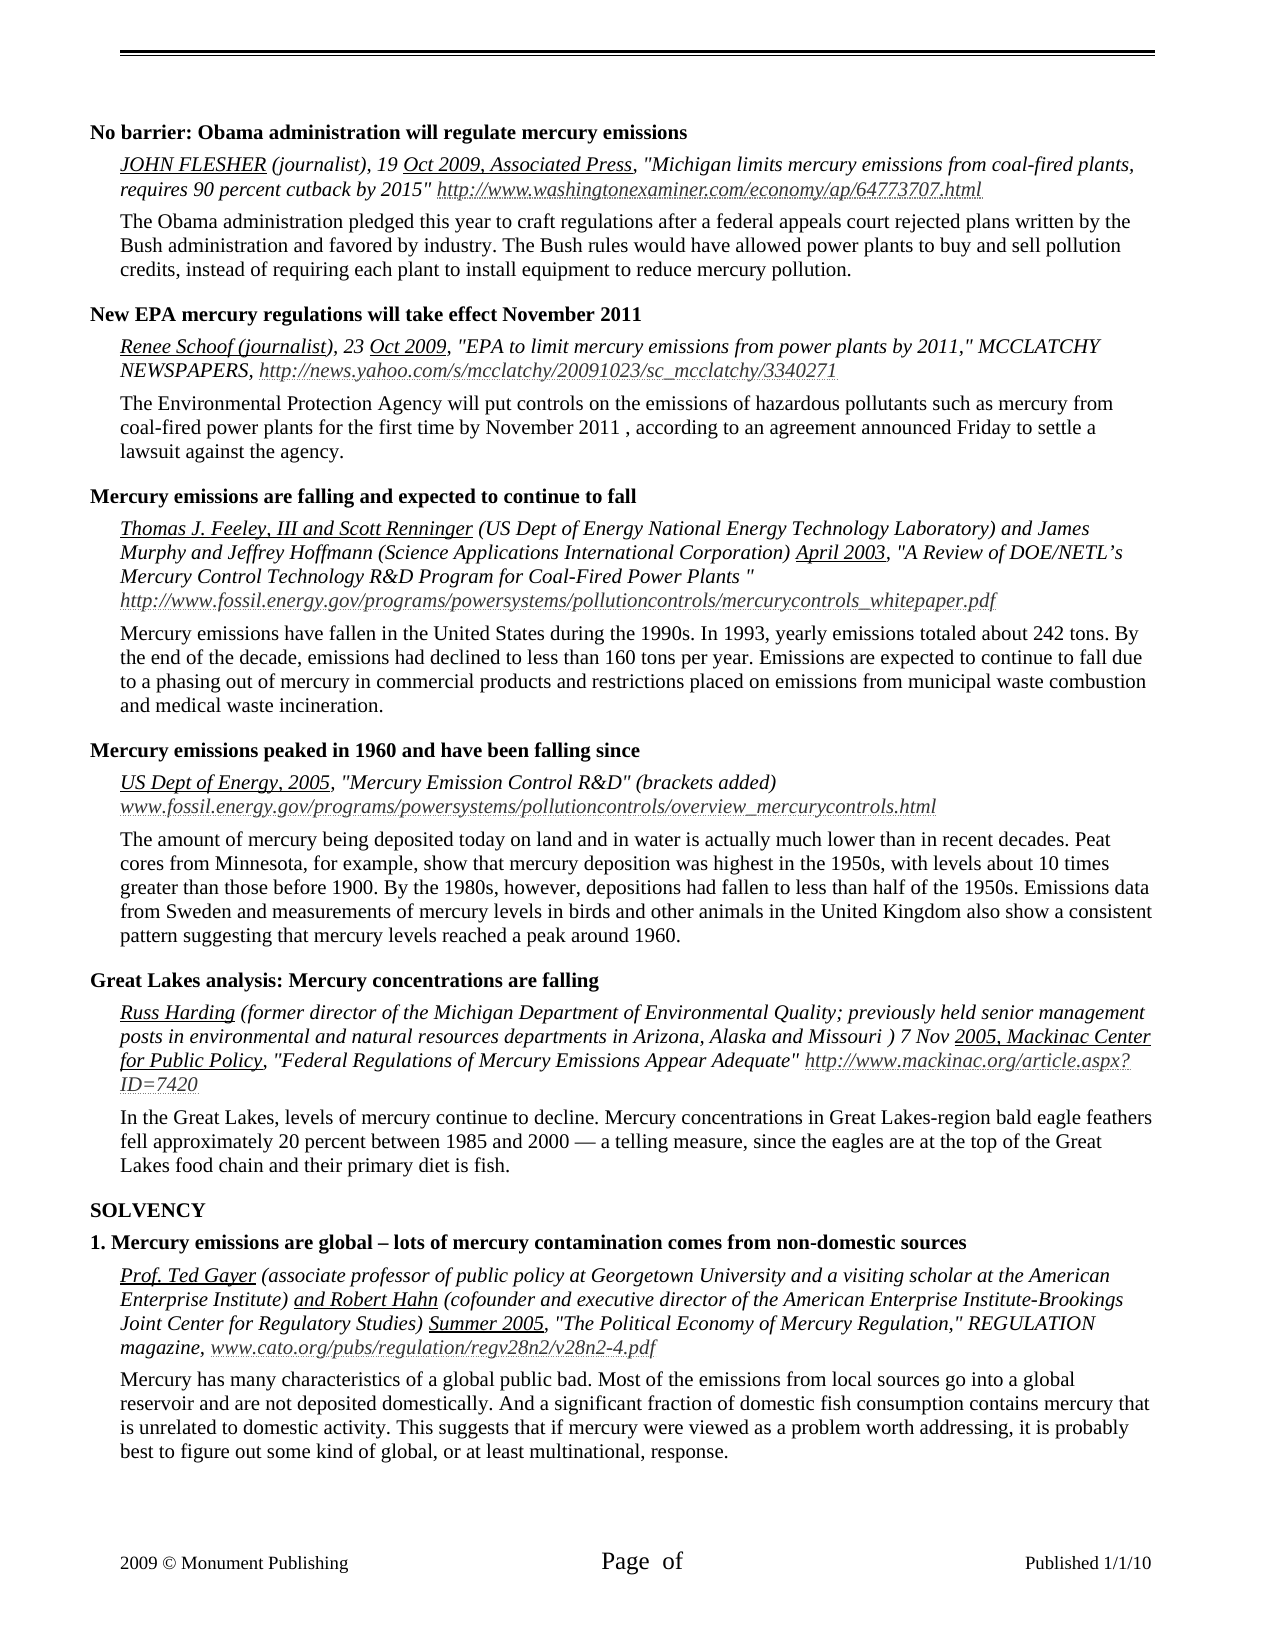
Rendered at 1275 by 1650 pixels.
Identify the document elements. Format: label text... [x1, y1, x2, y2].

text In the Great Lakes, levels of mercury continue to decline. Mercury concentrations in Great Lakes-region bald eagle feathers fell approximately 20 percent between 1985 and 2000 — a telling measure, since the eagles are at the top of the Great Lakes food chain and their primary diet is fish. [120, 1105, 1155, 1177]
text Great Lakes analysis: Mercury concentrations are falling [90, 968, 1155, 992]
text No barrier: Obama administration will regulate mercury emissions [90, 120, 1155, 144]
text The amount of mercury being deposited today on land and in water is actually much lower than in recent decades. Peat cores from Minnesota, for example, show that mercury deposition was highest in the 1950s, with levels about 10 times greater than those before 1900. By the 1980s, however, depositions had fallen to less than half of the 1950s. Emissions data from Sweden and measurements of mercury levels in birds and other animals in the United Kingdom also show a consistent pattern suggesting that mercury levels reached a peak around 1960. [120, 827, 1155, 947]
text Renee Schoof (journalist), 23 Oct 2009, "EPA to limit mercury emissions from power plants by 2011," MCCLATCHY NEWSPAPERS, http://news.yahoo.com/s/mcclatchy/20091023/sc_mcclatchy/3340271 [120, 334, 1155, 382]
text Mercury emissions are falling and expected to continue to fall [90, 484, 1155, 508]
text SOLVENCY [90, 1198, 1155, 1222]
text The Environmental Protection Agency will put controls on the emissions of hazardous pollutants such as mercury from coal-fired power plants for the first time by November 2011 , according to an agreement announced Friday to settle a lawsuit against the agency. [120, 391, 1155, 463]
text Mercury has many characteristics of a global public bad. Most of the emissions from local sources go into a global reservoir and are not deposited domestically. And a significant fraction of domestic fish consumption contains mercury that is unrelated to domestic activity. This suggests that if mercury were viewed as a problem worth addressing, it is probably best to figure out some kind of global, or at least multinational, response. [120, 1367, 1155, 1463]
text Mercury emissions peaked in 1960 and have been falling since [90, 738, 1155, 762]
text The Obama administration pledged this year to craft regulations after a federal appeals court rejected plans written by the Bush administration and favored by industry. The Bush rules would have allowed power plants to buy and sell pollution credits, instead of requiring each plant to install equipment to reduce mercury pollution. [120, 209, 1155, 281]
text New EPA mercury regulations will take effect November 2011 [90, 302, 1155, 326]
text Mercury emissions have fallen in the United States during the 1990s. In 1993, yearly emissions totaled about 242 tons. By the end of the decade, emissions had declined to less than 160 tons per year. Emissions are expected to continue to fall due to a phasing out of mercury in commercial products and restrictions placed on emissions from municipal waste combustion and medical waste incineration. [120, 621, 1155, 717]
text Thomas J. Feeley, III and Scott Renninger (US Dept of Energy National Energy Technology Laboratory) and James Murphy and Jeffrey Hoffmann (Science Applications International Corporation) April 2003, "A Review of DOE/NETL’s Mercury Control Technology R&D Program for Coal-Fired Power Plants " http://www.fossil.energy.gov/programs/powersystems/pollutioncontrols/mercurycontrols_whitepaper.pdf [120, 516, 1155, 612]
text Russ Harding (former director of the Michigan Department of Environmental Quality; previously held senior management posts in environmental and natural resources departments in Arizona, Alaska and Missouri ) 7 Nov 2005, Mackinac Center for Public Policy, "Federal Regulations of Mercury Emissions Appear Adequate" http://www.mackinac.org/article.aspx?ID=7420 [120, 1000, 1155, 1096]
text US Dept of Energy, 2005, "Mercury Emission Control R&D" (brackets added) www.fossil.energy.gov/programs/powersystems/pollutioncontrols/overview_mercurycontrols.html [120, 770, 1155, 818]
text 1. Mercury emissions are global – lots of mercury contamination comes from non-domestic sources [90, 1230, 1155, 1254]
